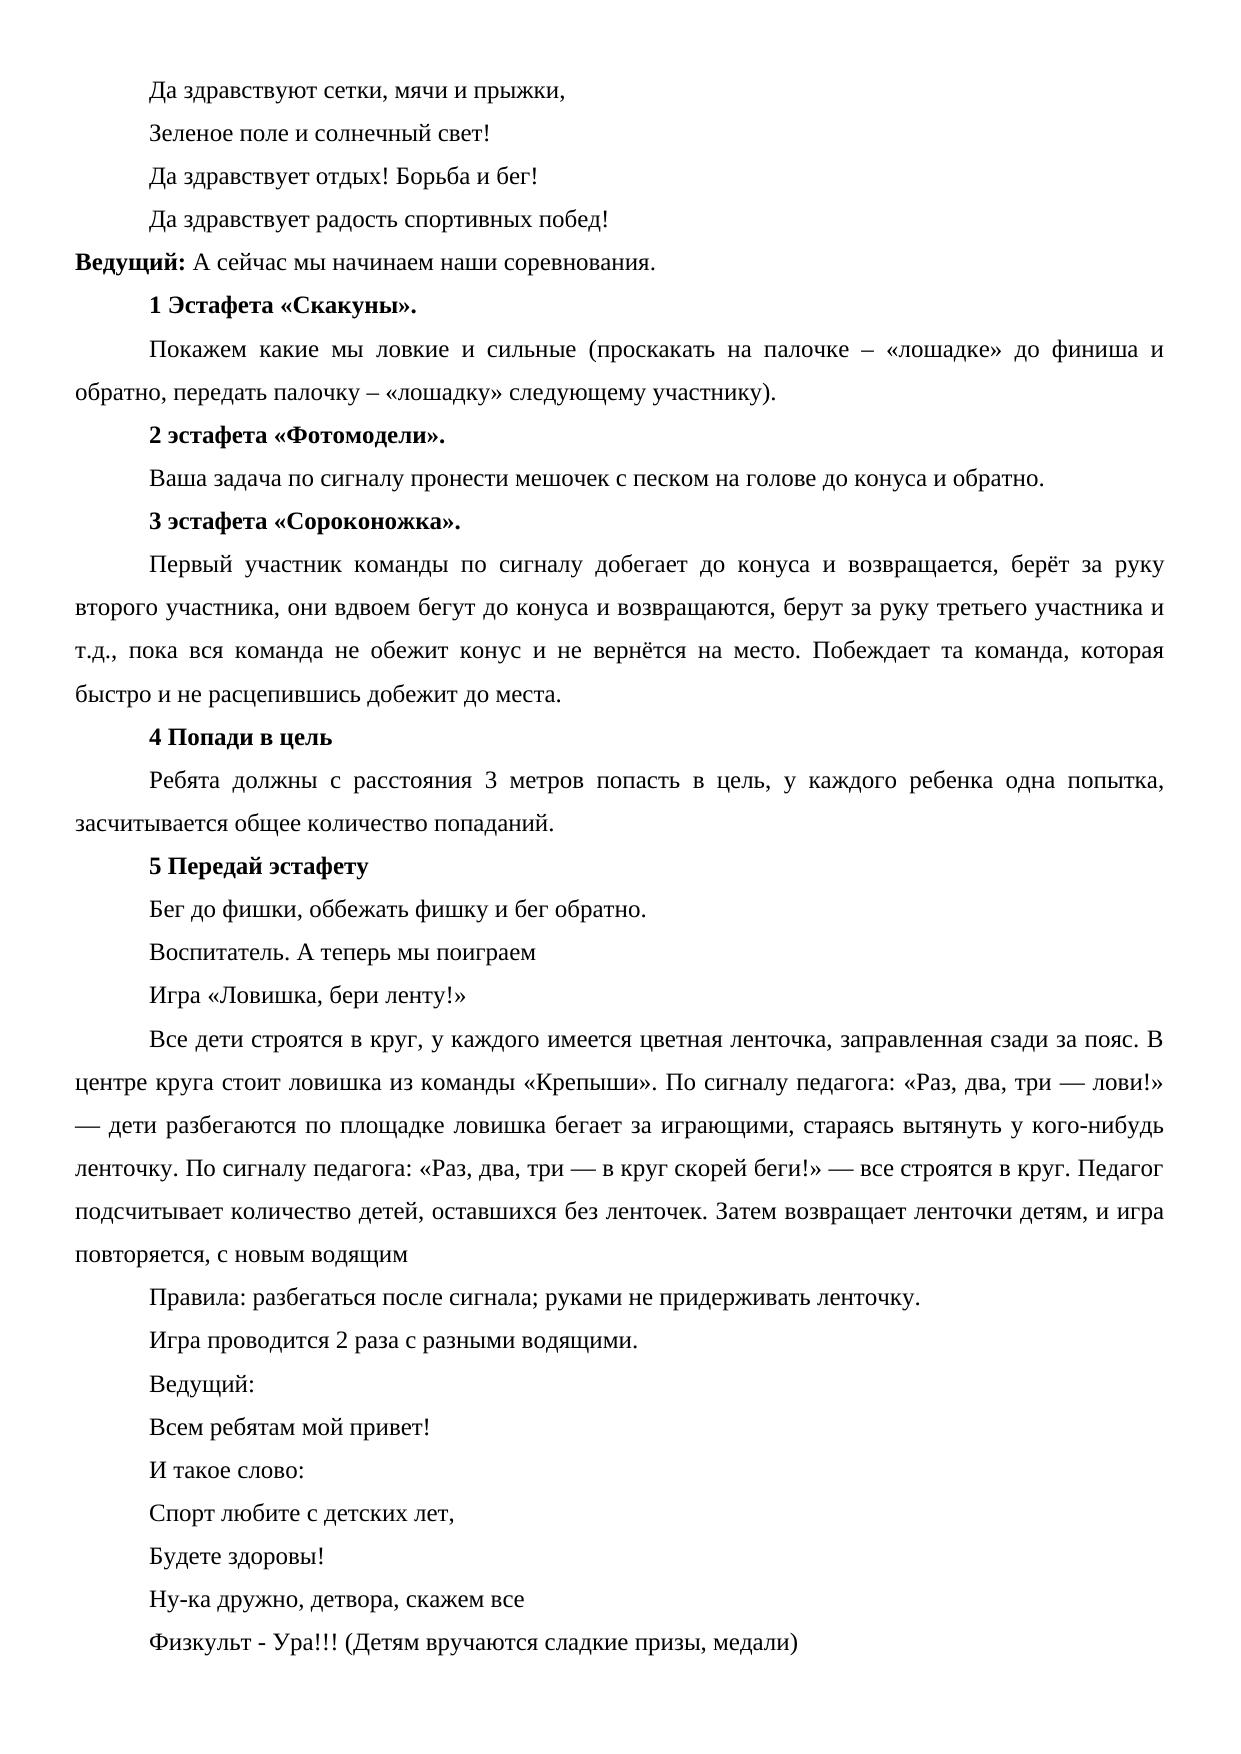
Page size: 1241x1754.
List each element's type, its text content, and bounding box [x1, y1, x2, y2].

text Всем ребятам мой привет! [75, 1412, 1165, 1441]
text Игра проводится 2 раза с разными водящими. [75, 1326, 1165, 1354]
text Будете здоровы! [75, 1541, 1165, 1570]
text 4 Попади в цель [75, 722, 1165, 751]
text Игра «Ловишка, бери ленту!» [75, 981, 1165, 1009]
text Ваша задача по сигналу пронести мешочек с песком на голове до конуса и обратно. [75, 463, 1165, 492]
text Воспитатель. А теперь мы поиграем [75, 937, 1165, 966]
text 2 эстафета «Фотомодели». [75, 420, 1165, 449]
text Да здравствуют сетки, мячи и прыжки, [75, 75, 1165, 104]
text Все дети строятся в круг, у каждого имеется цветная ленточка, заправленная сзади за пояс. В центре круга стоит ловишка из команды «Крепыши». По сигналу педагога: «Раз, два, три — лови!» — дети разбегаются по площадке ловишка бегает за играющими, стараясь вытянуть у кого-нибудь ленточку. По сигналу педагога: «Раз, два, три — в круг скорей беги!» — все строятся в круг. Педагог подсчитывает количество детей, оставшихся без ленточек. Затем возвращает ленточки детям, и игра повторяется, с новым водящим [75, 1024, 1165, 1268]
text 3 эстафета «Сороконожка». [75, 506, 1165, 535]
text Правила: разбегаться после сигнала; руками не придерживать ленточку. [75, 1282, 1165, 1311]
text Покажем какие мы ловкие и сильные (проскакать на палочке – «лошадке» до финиша и обратно, передать палочку – «лошадку» следующему участнику). [75, 334, 1165, 406]
text Спорт любите с детских лет, [75, 1498, 1165, 1527]
text Да здравствует отдых! Борьба и бег! [75, 161, 1165, 190]
text Ну-ка дружно, детвора, скажем все [75, 1584, 1165, 1613]
text Ребята должны с расстояния 3 метров попасть в цель, у каждого ребенка одна попытка, засчитывается общее количество попаданий. [75, 765, 1165, 837]
text Ведущий: [75, 1369, 1165, 1397]
text Бег до фишки, оббежать фишку и бег обратно. [75, 894, 1165, 923]
text 1 Эстафета «Скакуны». [75, 291, 1165, 319]
text И такое слово: [75, 1455, 1165, 1484]
text Да здравствует радость спортивных побед! [75, 204, 1165, 233]
text Первый участник команды по сигналу добегает до конуса и возвращается, берёт за руку второго участника, они вдвоем бегут до конуса и возвращаются, берут за руку третьего участника и т.д., пока вся команда не обежит конус и не вернётся на место. Побеждает та команда, которая быстро и не расцепившись добежит до места. [75, 549, 1165, 707]
text Физкульт - Ура!!! (Детям вручаются сладкие призы, медали) [75, 1627, 1165, 1656]
text 5 Передай эстафету [75, 851, 1165, 880]
text Ведущий: А сейчас мы начинаем наши соревнования. [75, 247, 1165, 276]
text Зеленое поле и солнечный свет! [75, 118, 1165, 147]
